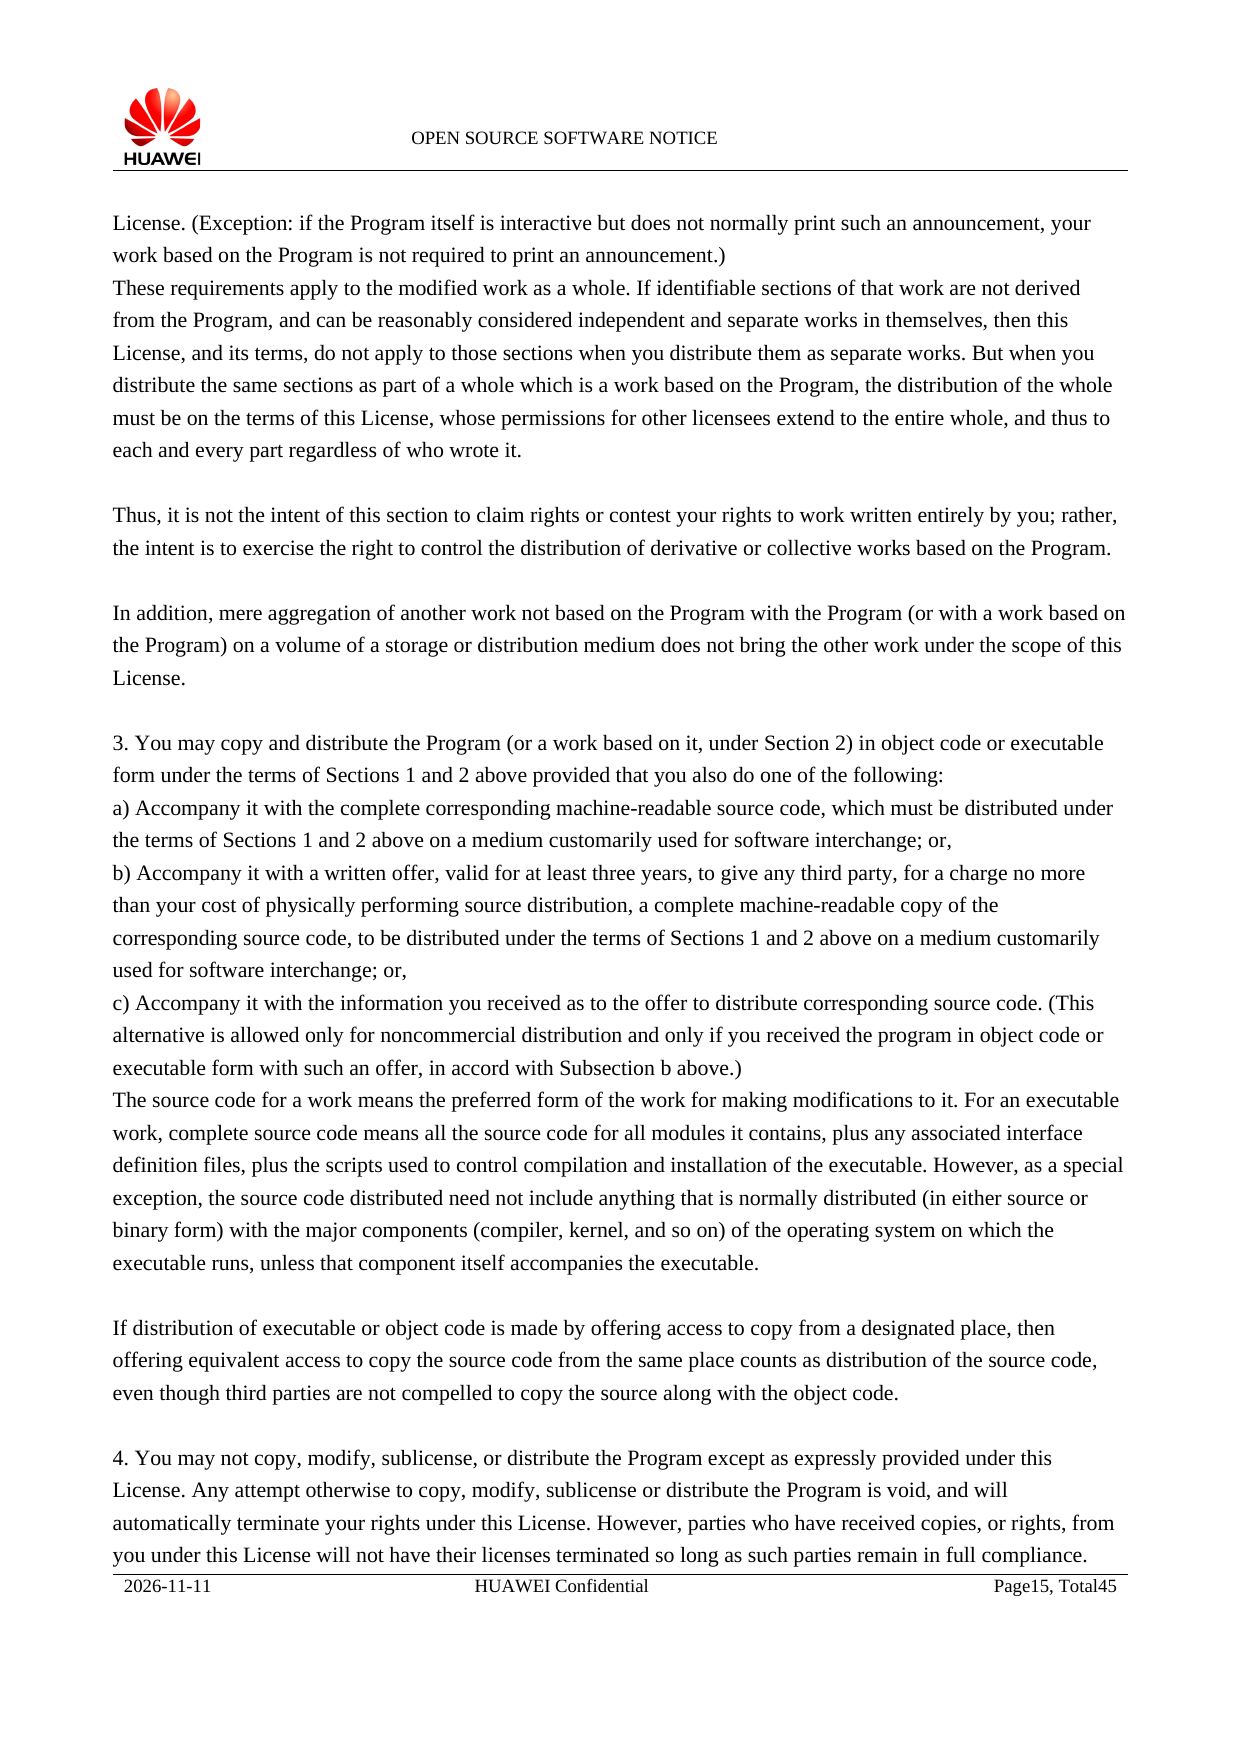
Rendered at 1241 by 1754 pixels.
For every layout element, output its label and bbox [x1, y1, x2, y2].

picture [124, 88, 201, 165]
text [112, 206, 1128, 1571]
